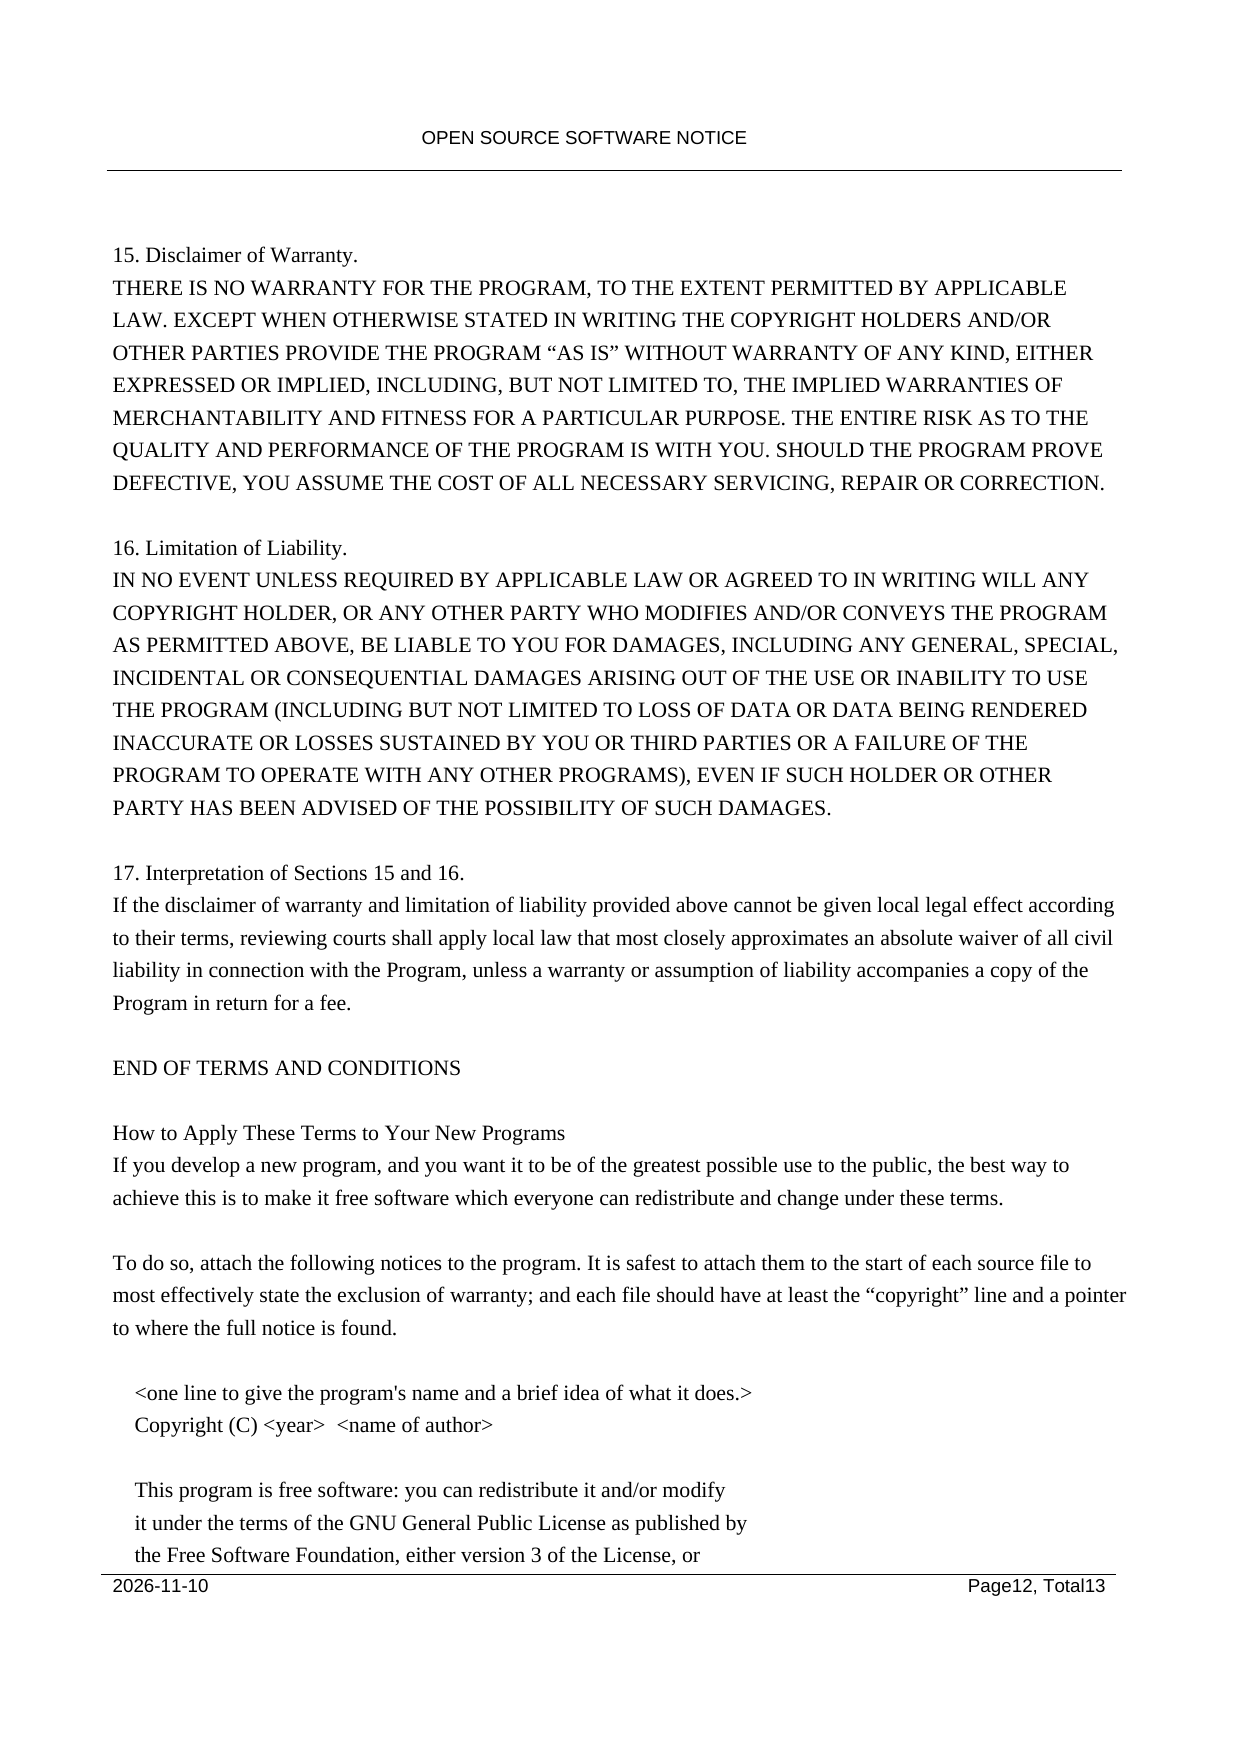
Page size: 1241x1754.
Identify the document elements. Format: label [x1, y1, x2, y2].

text [112, 206, 1128, 1571]
